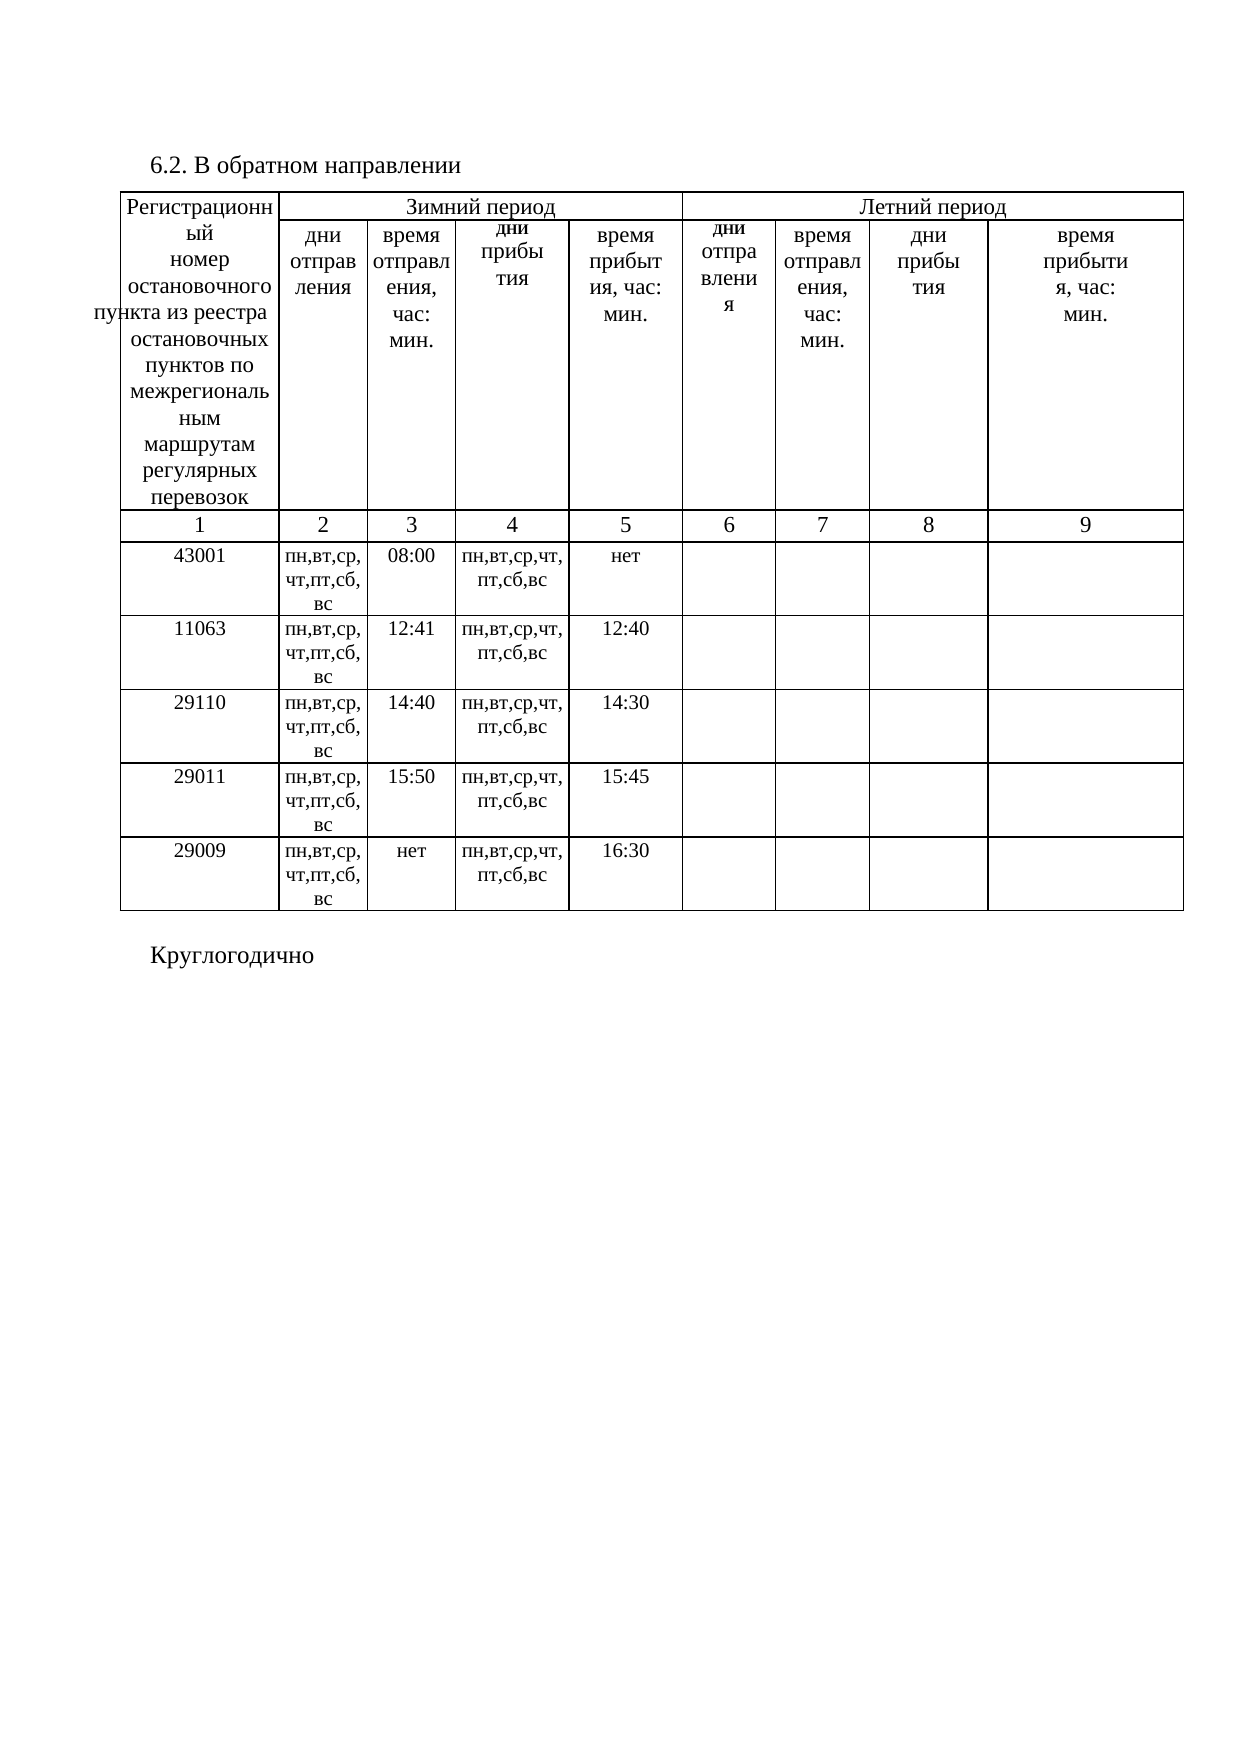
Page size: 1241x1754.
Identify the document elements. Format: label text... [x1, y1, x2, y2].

table_cell [776, 690, 869, 762]
table_cell 3 [368, 511, 455, 541]
table_cell [989, 838, 1183, 910]
table_cell [683, 690, 775, 762]
table_cell ДНИ прибы тия [456, 221, 568, 509]
table_cell 43001 [121, 543, 278, 615]
table_cell [989, 543, 1183, 615]
table_cell 12:41 [368, 616, 455, 688]
table_cell пн,вт,ср,чт,пт,сб,вс [280, 838, 367, 910]
table_cell пн,вт,ср,чт,пт,сб,вс [280, 616, 367, 688]
table_cell 29110 [121, 690, 278, 762]
table_header Регистрационный номер остановочного пункта из реестра остановочных пунктов по межрегиональным маршрутам регулярных перевозок [121, 193, 278, 509]
table_cell 14:30 [570, 690, 682, 762]
table_cell время отправл ения, час: мин. [776, 221, 869, 509]
table_cell дни отправ ления [280, 221, 367, 509]
table_cell 2 [280, 511, 367, 541]
table_cell [870, 616, 987, 688]
table_cell нет [368, 838, 455, 910]
table_cell время прибыт ия, час: мин. [570, 221, 682, 509]
table_cell пн,вт,ср,чт,пт,сб,вс [280, 764, 367, 836]
table_cell [683, 543, 775, 615]
table_cell [989, 690, 1183, 762]
table_cell 08:00 [368, 543, 455, 615]
table_cell 15:45 [570, 764, 682, 836]
table_cell [870, 690, 987, 762]
table_cell пн,вт,ср,чт,пт,сб,вс [456, 690, 568, 762]
text Круглогодично [150, 940, 1090, 969]
table_cell дни прибы тия [870, 221, 987, 509]
table_cell 16:30 [570, 838, 682, 910]
table_cell пн,вт,ср,чт,пт,сб,вс [456, 764, 568, 836]
table_header Летний период [683, 193, 1183, 219]
text 6.2. В обратном направлении [150, 150, 1090, 179]
table_cell 15:50 [368, 764, 455, 836]
table_cell [776, 838, 869, 910]
table_cell [870, 543, 987, 615]
table_cell пн,вт,ср,чт,пт,сб,вс [456, 543, 568, 615]
table_cell пн,вт,ср,чт,пт,сб,вс [456, 838, 568, 910]
table_cell [683, 838, 775, 910]
table_cell время отправл ения, час: мин. [368, 221, 455, 509]
table_cell 29011 [121, 764, 278, 836]
table_cell [870, 764, 987, 836]
table_cell 5 [570, 511, 682, 541]
table_cell 6 [683, 511, 775, 541]
table_cell [683, 616, 775, 688]
table_cell 8 [870, 511, 987, 541]
table_cell [776, 616, 869, 688]
table_cell 7 [776, 511, 869, 541]
table_header Зимний период [280, 193, 682, 219]
table_cell [989, 764, 1183, 836]
table_cell 11063 [121, 616, 278, 688]
table_cell [683, 764, 775, 836]
table_cell пн,вт,ср,чт,пт,сб,вс [456, 616, 568, 688]
table_cell [870, 838, 987, 910]
table_cell [776, 764, 869, 836]
table_cell [989, 616, 1183, 688]
table_cell нет [570, 543, 682, 615]
table_cell 14:40 [368, 690, 455, 762]
table_cell время прибыти я, час: мин. [989, 221, 1183, 509]
table_cell 9 [989, 511, 1183, 541]
table_cell 4 [456, 511, 568, 541]
table_cell пн,вт,ср,чт,пт,сб,вс [280, 690, 367, 762]
table_cell 29009 [121, 838, 278, 910]
table_cell 12:40 [570, 616, 682, 688]
table_cell 1 [121, 511, 278, 541]
table_cell [776, 543, 869, 615]
table_cell ДНИ отпра влени я [683, 221, 775, 509]
table_cell пн,вт,ср,чт,пт,сб,вс [280, 543, 367, 615]
